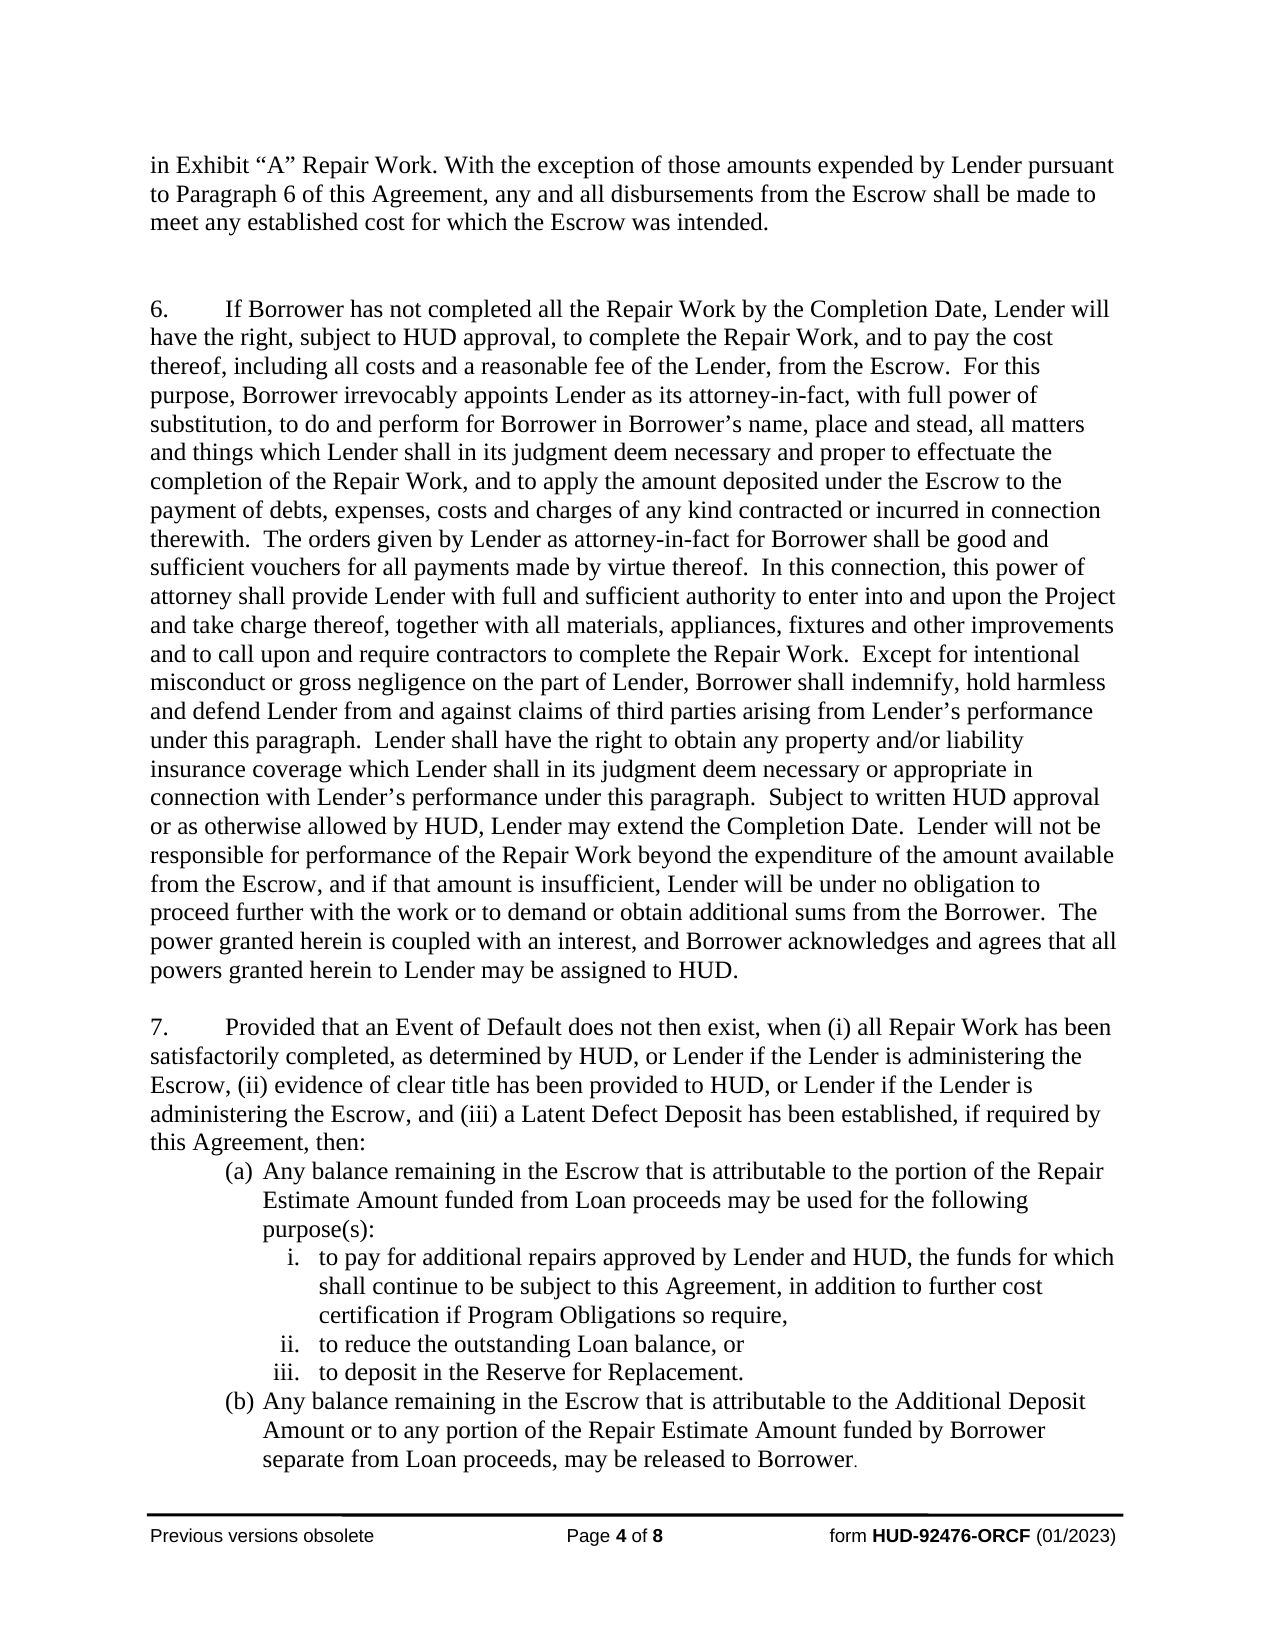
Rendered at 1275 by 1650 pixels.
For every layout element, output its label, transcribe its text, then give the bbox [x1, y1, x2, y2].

text 7. Provided that an Event of Default does not then exist, when (i) all Repair Work has been satisfactorily completed, as determined by HUD, or Lender if the Lender is administering the Escrow, (ii) evidence of clear title has been provided to HUD, or Lender if the Lender is administering the Escrow, and (iii) a Latent Defect Deposit has been established, if required by this Agreement, then: [150, 1012, 1125, 1156]
list to deposit in the Reserve for Replacement. [300, 1357, 1125, 1386]
list to pay for additional repairs approved by Lender and HUD, the funds for which shall continue to be subject to this Agreement, in addition to further cost certification if Program Obligations so require, [300, 1242, 1125, 1329]
text 6. If Borrower has not completed all the Repair Work by the Completion Date, Lender will have the right, subject to HUD approval, to complete the Repair Work, and to pay the cost thereof, including all costs and a reasonable fee of the Lender, from the Escrow. For this purpose, Borrower irrevocably appoints Lender as its attorney-in-fact, with full power of substitution, to do and perform for Borrower in Borrower’s name, place and stead, all matters and things which Lender shall in its judgment deem necessary and proper to effectuate the completion of the Repair Work, and to apply the amount deposited under the Escrow to the payment of debts, expenses, costs and charges of any kind contracted or incurred in connection therewith. The orders given by Lender as attorney-in-fact for Borrower shall be good and sufficient vouchers for all payments made by virtue thereof. In this connection, this power of attorney shall provide Lender with full and sufficient authority to enter into and upon the Project and take charge thereof, together with all materials, appliances, fixtures and other improvements and to call upon and require contractors to complete the Repair Work. Except for intentional misconduct or gross negligence on the part of Lender, Borrower shall indemnify, hold harmless and defend Lender from and against claims of third parties arising from Lender’s performance under this paragraph. Lender shall have the right to obtain any property and/or liability insurance coverage which Lender shall in its judgment deem necessary or appropriate in connection with Lender’s performance under this paragraph. Subject to written HUD approval or as otherwise allowed by HUD, Lender may extend the Completion Date. Lender will not be responsible for performance of the Repair Work beyond the expenditure of the amount available from the Escrow, and if that amount is insufficient, Lender will be under no obligation to proceed further with the work or to demand or obtain additional sums from the Borrower. The power granted herein is coupled with an interest, and Borrower acknowledges and agrees that all powers granted herein to Lender may be assigned to HUD. [150, 294, 1125, 984]
list Any balance remaining in the Escrow that is attributable to the Additional Deposit Amount or to any portion of the Repair Estimate Amount funded by Borrower separate from Loan proceeds, may be released to Borrower. [225, 1386, 1125, 1472]
list to reduce the outstanding Loan balance, or [300, 1329, 1125, 1357]
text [150, 150, 1125, 236]
list Any balance remaining in the Escrow that is attributable to the portion of the Repair Estimate Amount funded from Loan proceeds may be used for the following purpose(s): [225, 1156, 1125, 1242]
